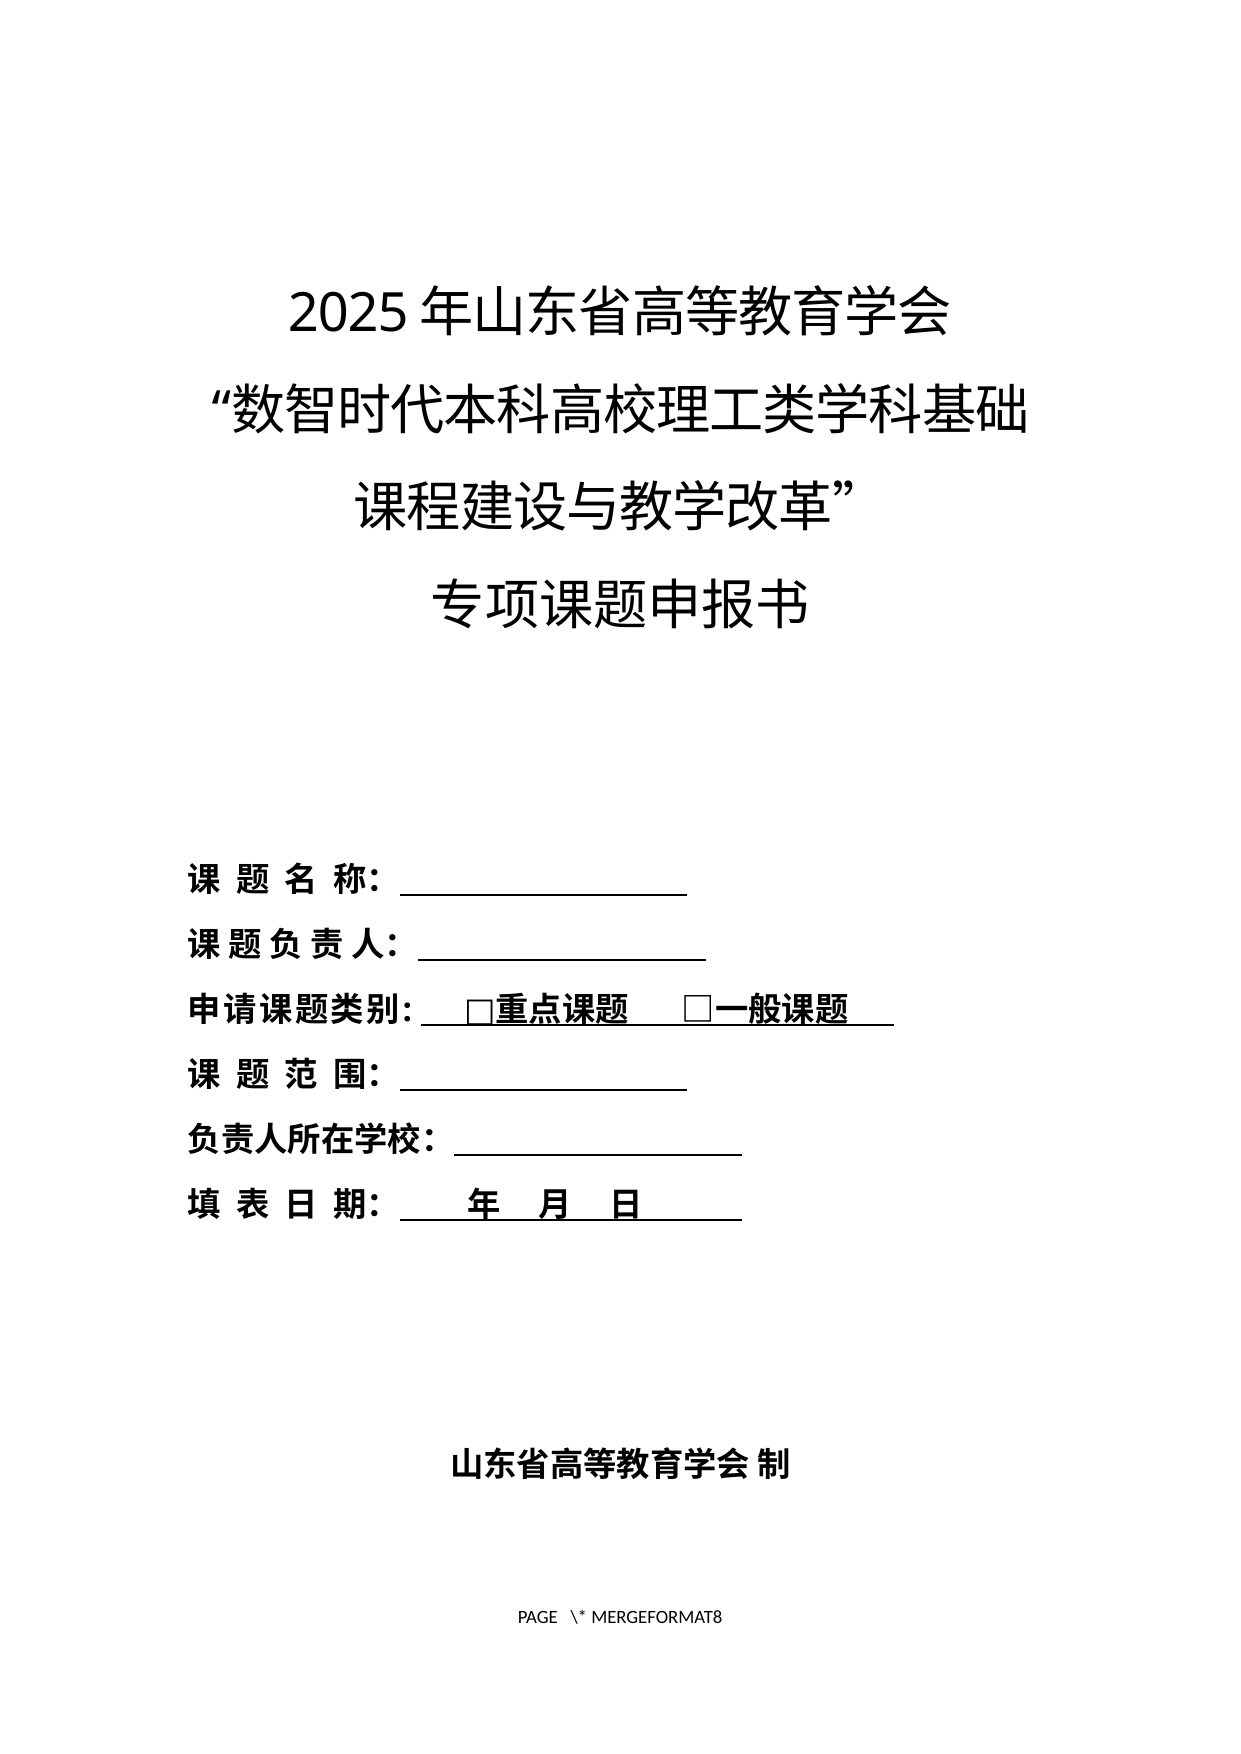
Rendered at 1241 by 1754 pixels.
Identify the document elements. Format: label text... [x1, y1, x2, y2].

text 课 题 负 责 人： [187, 909, 1053, 974]
text “数智时代本科高校理工类学科基础课程建设与教学改革” [187, 357, 1053, 552]
text 课 题 名 称： [187, 844, 1053, 909]
text 山东省高等教育学会 制 [187, 1429, 1053, 1494]
text 2025年山东省高等教育学会 [187, 259, 1053, 357]
text 负责人所在学校： [187, 1104, 1053, 1169]
text 填 表 日 期： 年 月 日 [187, 1169, 1053, 1234]
text 专项课题申报书 [187, 552, 1053, 649]
text 申请课题类别: □重点课题 □一般课题 [187, 974, 1053, 1039]
text 课 题 范 围： [187, 1039, 1053, 1104]
